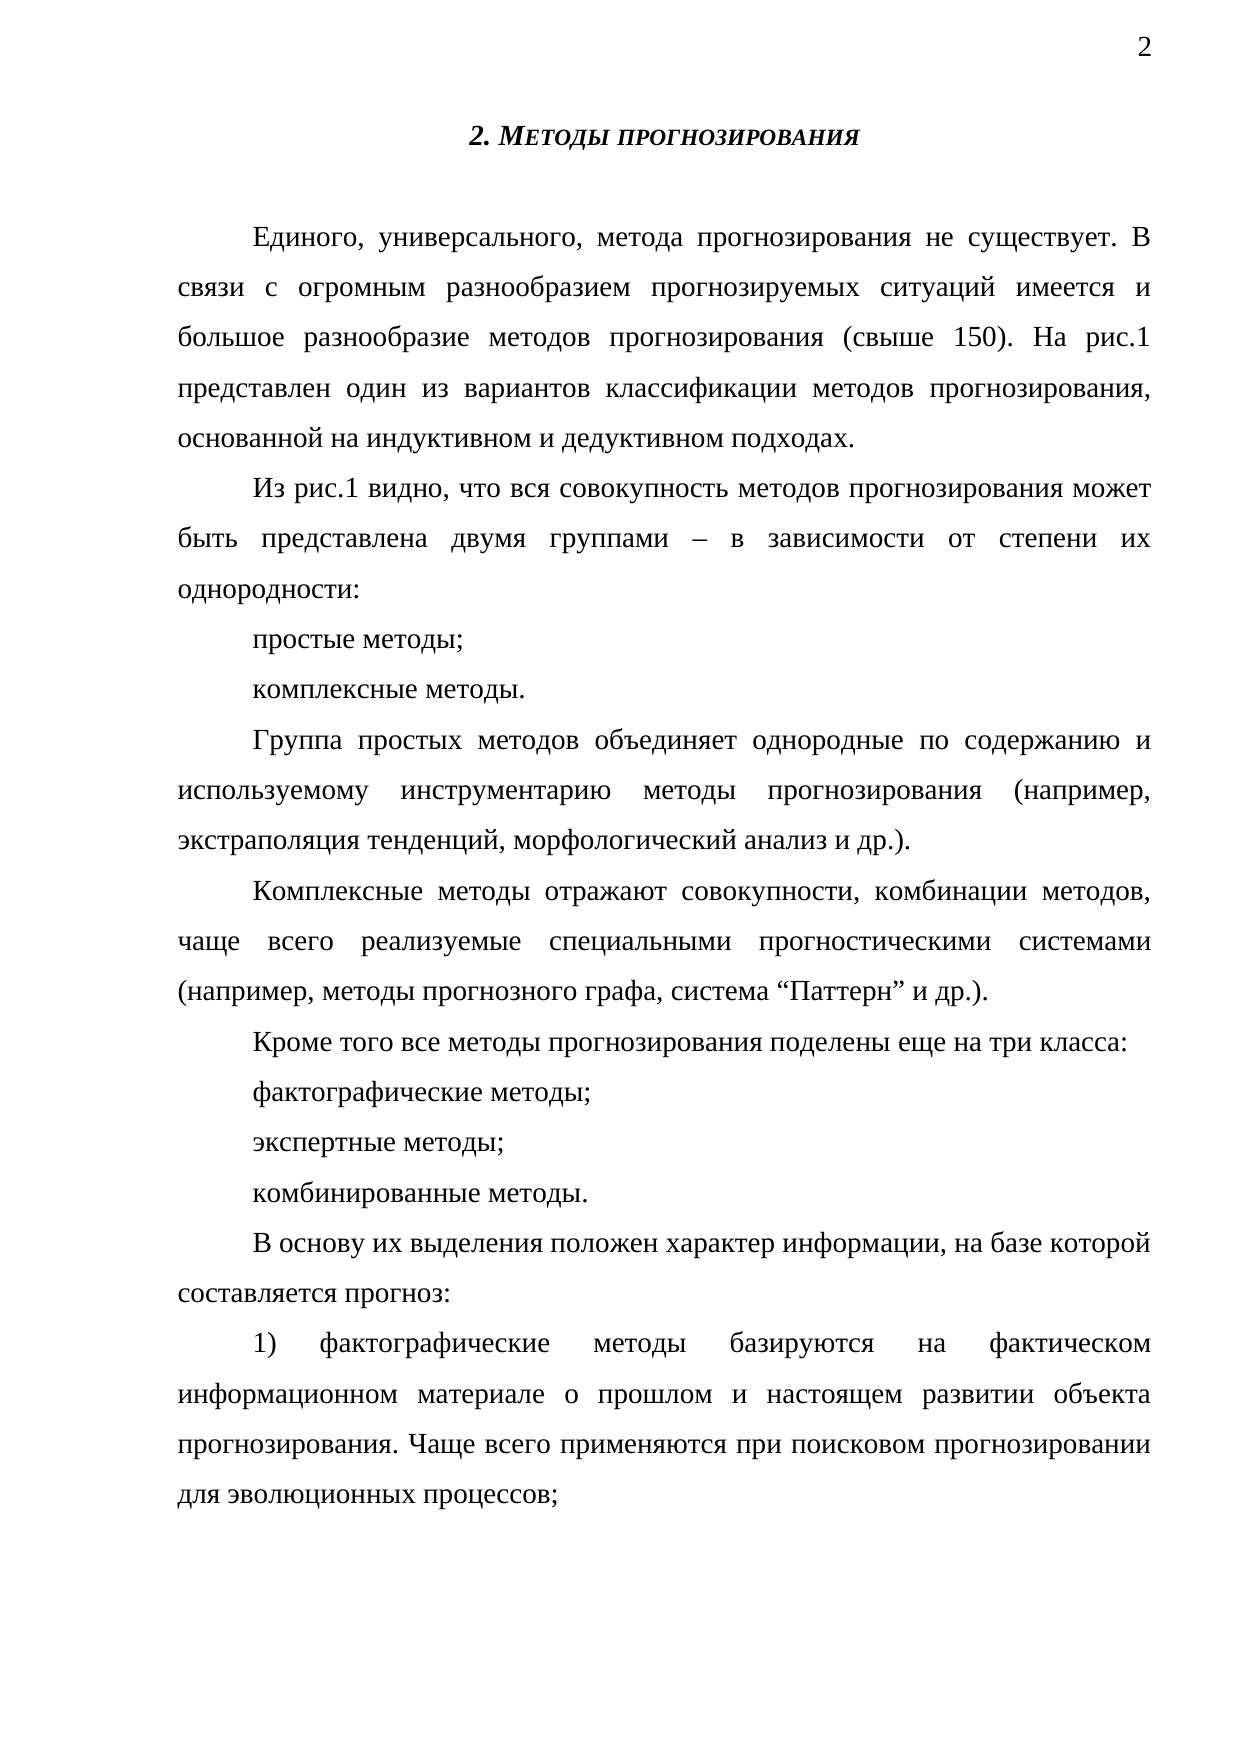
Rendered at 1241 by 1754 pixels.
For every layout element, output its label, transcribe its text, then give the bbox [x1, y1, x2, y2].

text Кроме того все методы прогнозирования поделены еще на три класса: [177, 1024, 1152, 1057]
text Из рис.1 видно, что вся совокупность методов прогнозирования может быть представлена двумя группами – в зависимости от степени их однородности: [177, 470, 1152, 604]
text фактографические методы; [177, 1074, 1152, 1108]
text Комплексные методы отражают совокупности, комбинации методов, чаще всего реализуемые специальными прогностическими системами (например, методы прогнозного графа, система “Паттерн” и др.). [177, 873, 1152, 1007]
text простые методы; [177, 621, 1152, 655]
text экспертные методы; [177, 1124, 1152, 1158]
text комбинированные методы. [177, 1175, 1152, 1208]
text Единого, универсального, метода прогнозирования не существует. В связи с огромным разнообразием прогнозируемых ситуаций имеется и большое разнообразие методов прогнозирования (свыше 150). На рис.1 представлен один из вариантов классификации методов прогнозирования, основанной на индуктивном и дедуктивном подходах. [177, 219, 1152, 453]
text 1) фактографические методы базируются на фактическом информационном материале о прошлом и настоящем развитии объекта прогнозирования. Чаще всего применяются при поисковом прогнозировании для эволюционных процессов; [177, 1326, 1152, 1510]
text В основу их выделения положен характер информации, на базе которой составляется прогноз: [177, 1225, 1152, 1309]
subtitle 2. Методы прогнозирования [177, 118, 1152, 152]
text комплексные методы. [177, 672, 1152, 705]
text Группа простых методов объединяет однородные по содержанию и используемому инструментарию методы прогнозирования (например, экстраполяция тенденций, морфологический анализ и др.). [177, 722, 1152, 856]
